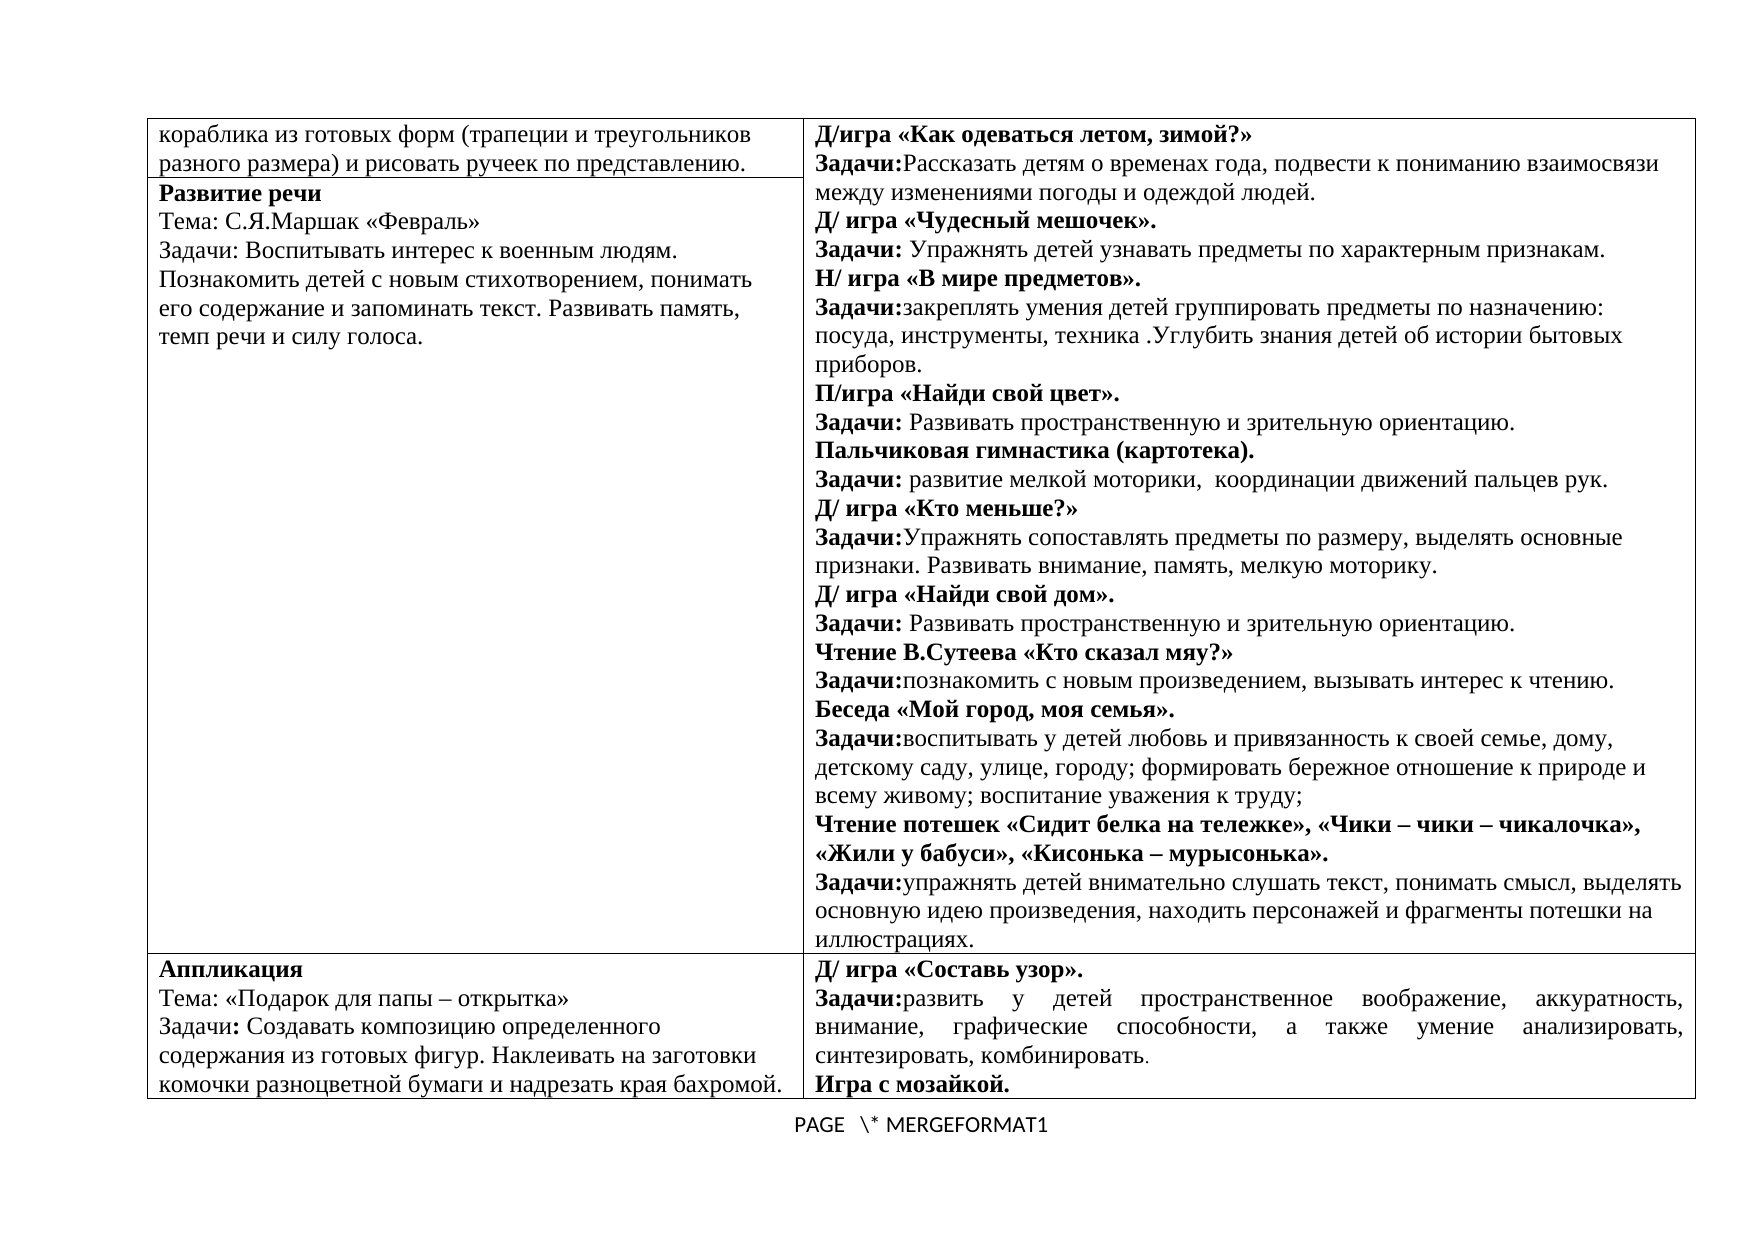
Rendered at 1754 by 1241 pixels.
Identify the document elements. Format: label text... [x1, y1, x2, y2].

table_cell Аппликация Тема: «Подарок для папы – открытка» Задачи: Создавать композицию определенного содержания из готовых фигур. Наклеивать на заготовки комочки разноцветной бумаги и надрезать края бахромой. [148, 954, 803, 1098]
table_cell Развитие речи Тема: С.Я.Маршак «Февраль» Задачи: Воспитывать интерес к военным людям. Познакомить детей с новым стихотворением, понимать его содержание и запоминать текст. Развивать память, темп речи и силу голоса. [148, 178, 803, 953]
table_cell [804, 954, 1695, 1098]
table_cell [148, 119, 803, 177]
